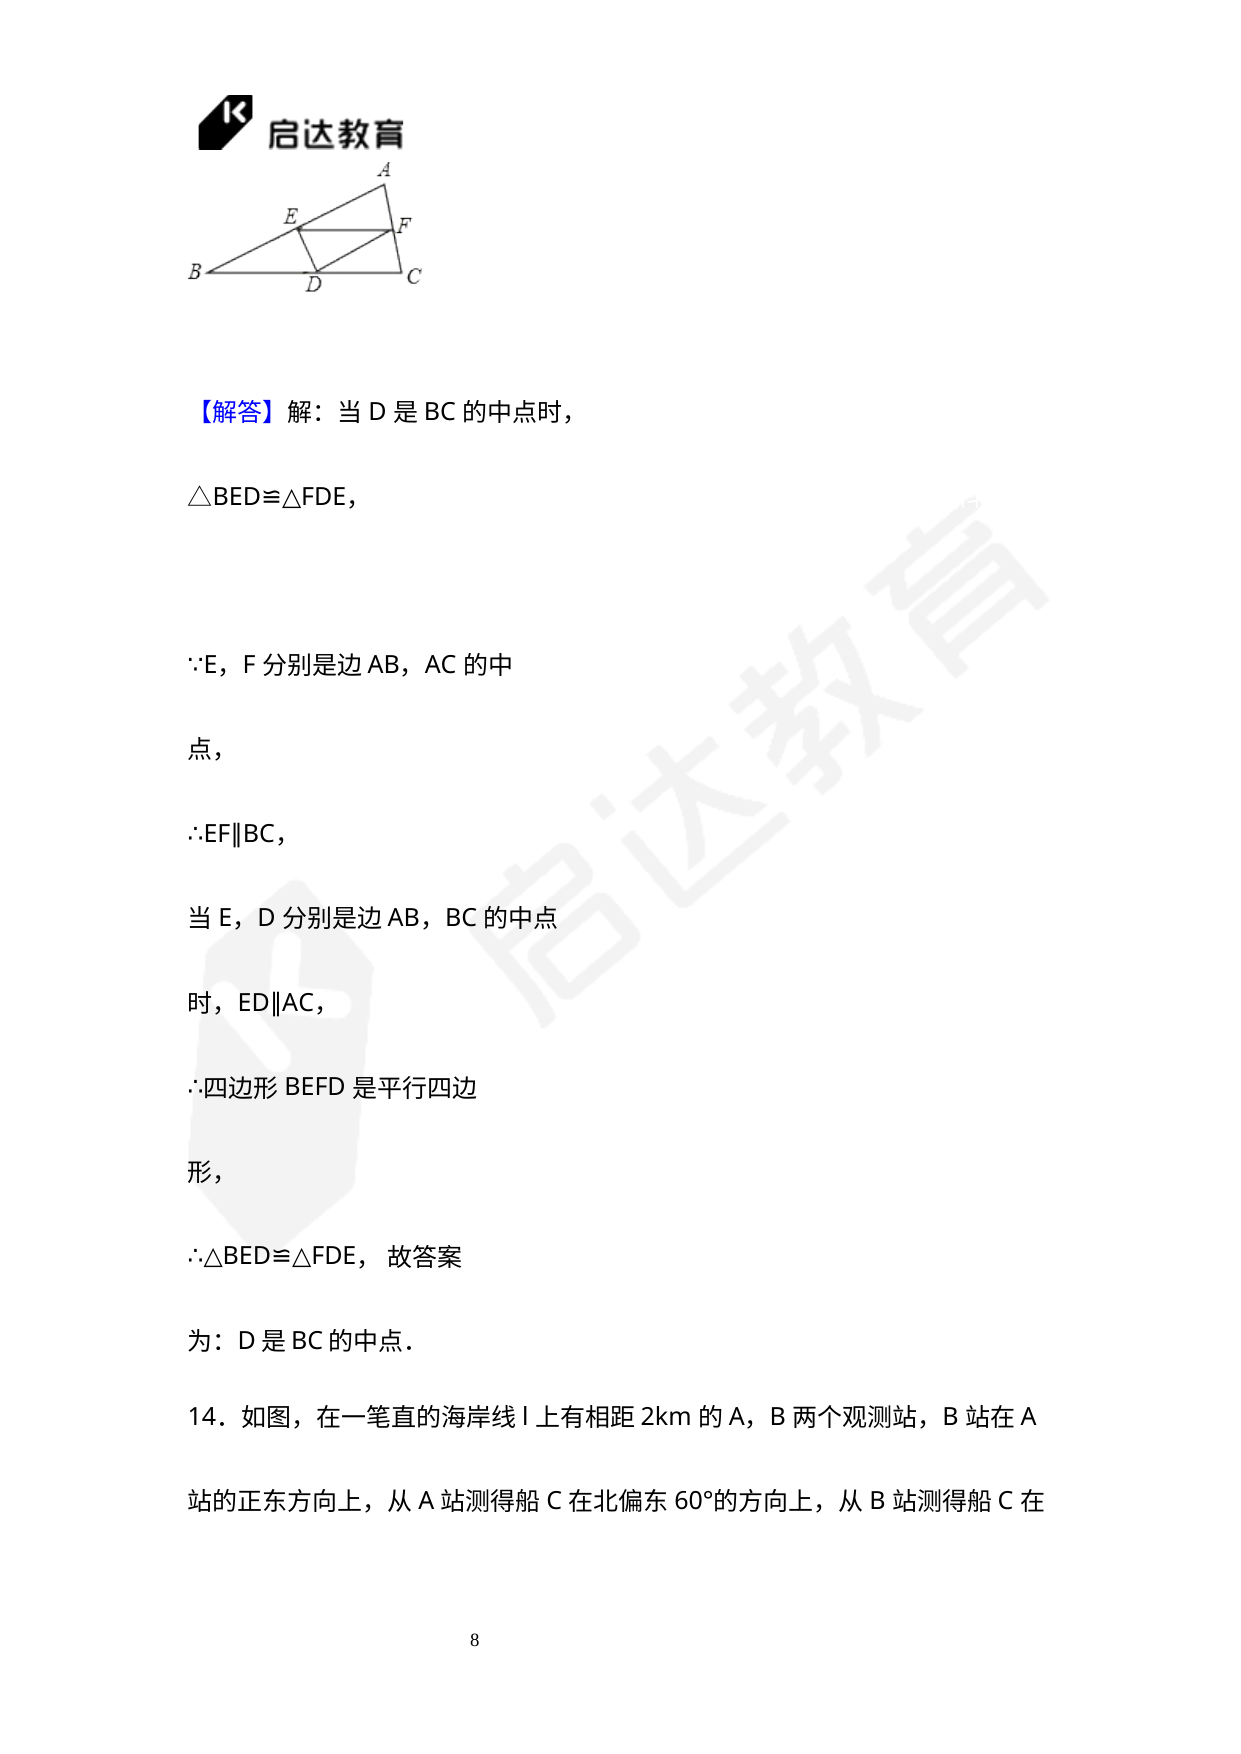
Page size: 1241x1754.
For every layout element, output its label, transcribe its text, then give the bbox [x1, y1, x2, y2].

text ∴△BED≌△FDE， 故答案为：D是BC的中点． [187, 1223, 494, 1372]
text ∵E，F 分别是边 AB，AC 的中点， [187, 631, 554, 781]
text 【解答】解：当 D 是 BC 的中点时，△BED≌△FDE， [来源:学|科|网Z|X|X|K] [187, 378, 754, 612]
text ∴EF∥BC， [187, 800, 307, 865]
picture [198, 95, 404, 150]
text ∴四边形 BEFD 是平行四边形， [187, 1054, 521, 1203]
picture [187, 162, 427, 300]
text 14．如图，在一笔直的海岸线 l 上有相距 2km 的 A，B 两个观测站，B 站在 A 站的正东方向上，从 A 站测得船 C 在北偏东 60°的方向上，从 B 站测得船 C 在北偏东 30°的方向上，则船 C 到海岸线 l 的距离是 km． [187, 1383, 1049, 1532]
text 当 E，D 分别是边 AB，BC 的中点时，ED∥AC， [187, 884, 694, 1034]
